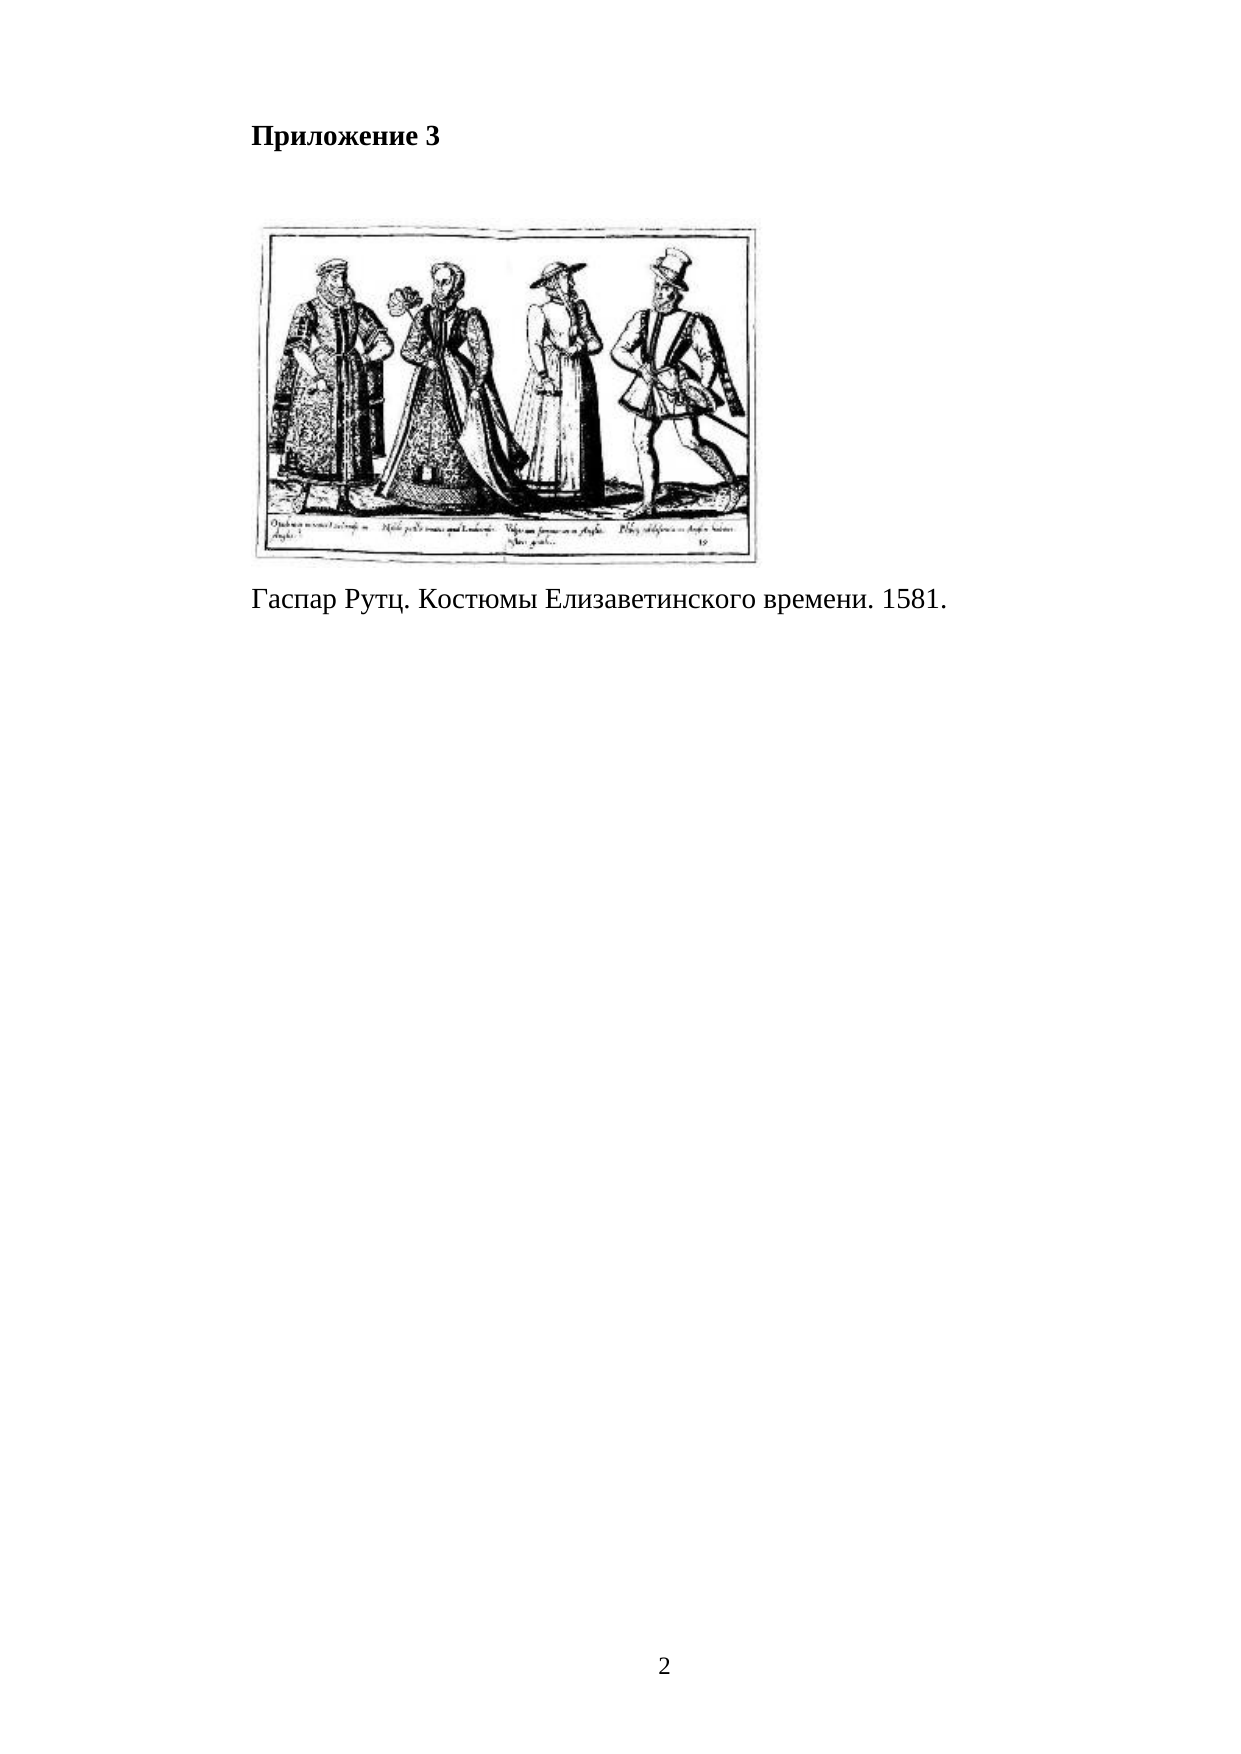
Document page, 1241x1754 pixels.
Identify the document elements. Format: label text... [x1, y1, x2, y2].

picture [251, 218, 764, 568]
text Гаспар Рутц. Костюмы Елизаветинского времени. 1581. [177, 582, 1152, 615]
text Приложение 3 [177, 118, 1152, 152]
